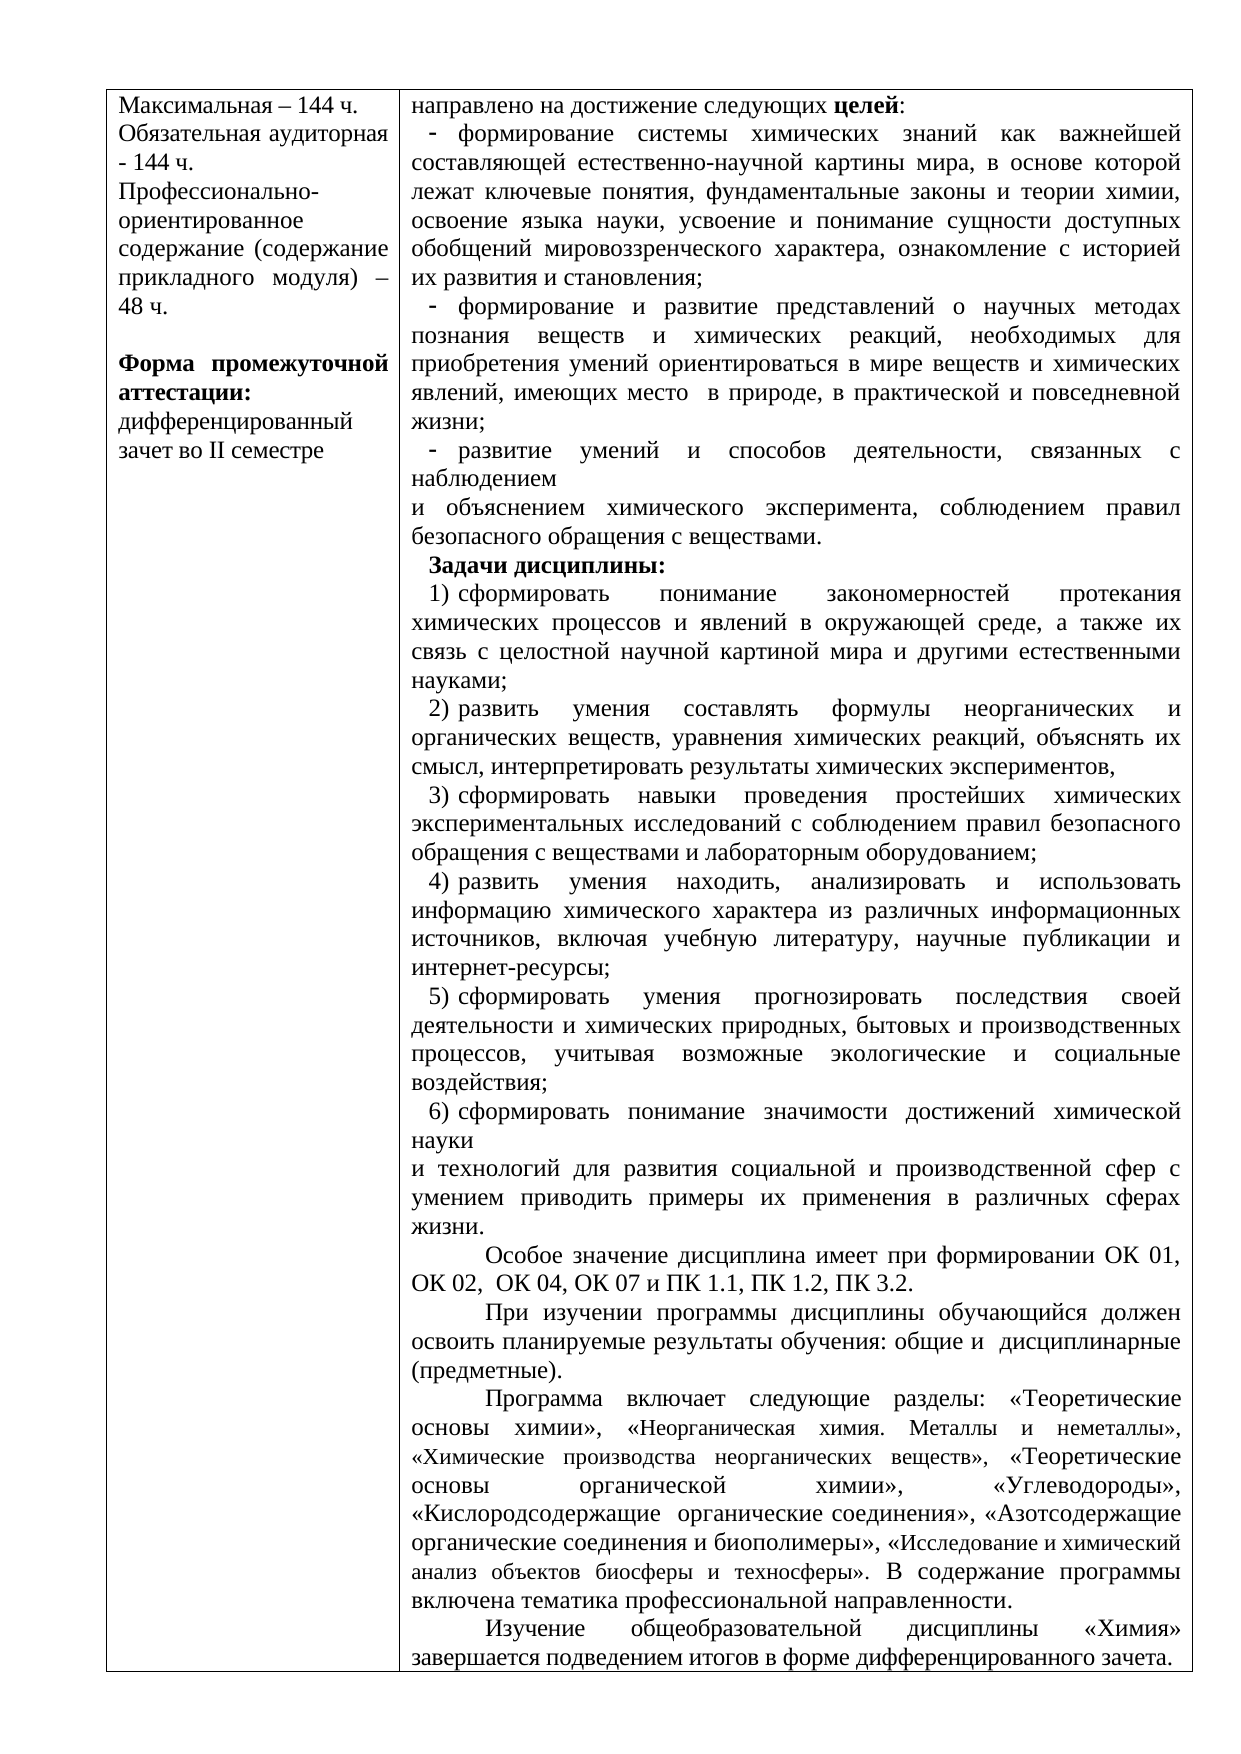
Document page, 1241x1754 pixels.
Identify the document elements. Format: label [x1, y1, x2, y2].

table_cell [107, 90, 399, 1671]
table_cell [400, 90, 1192, 1671]
